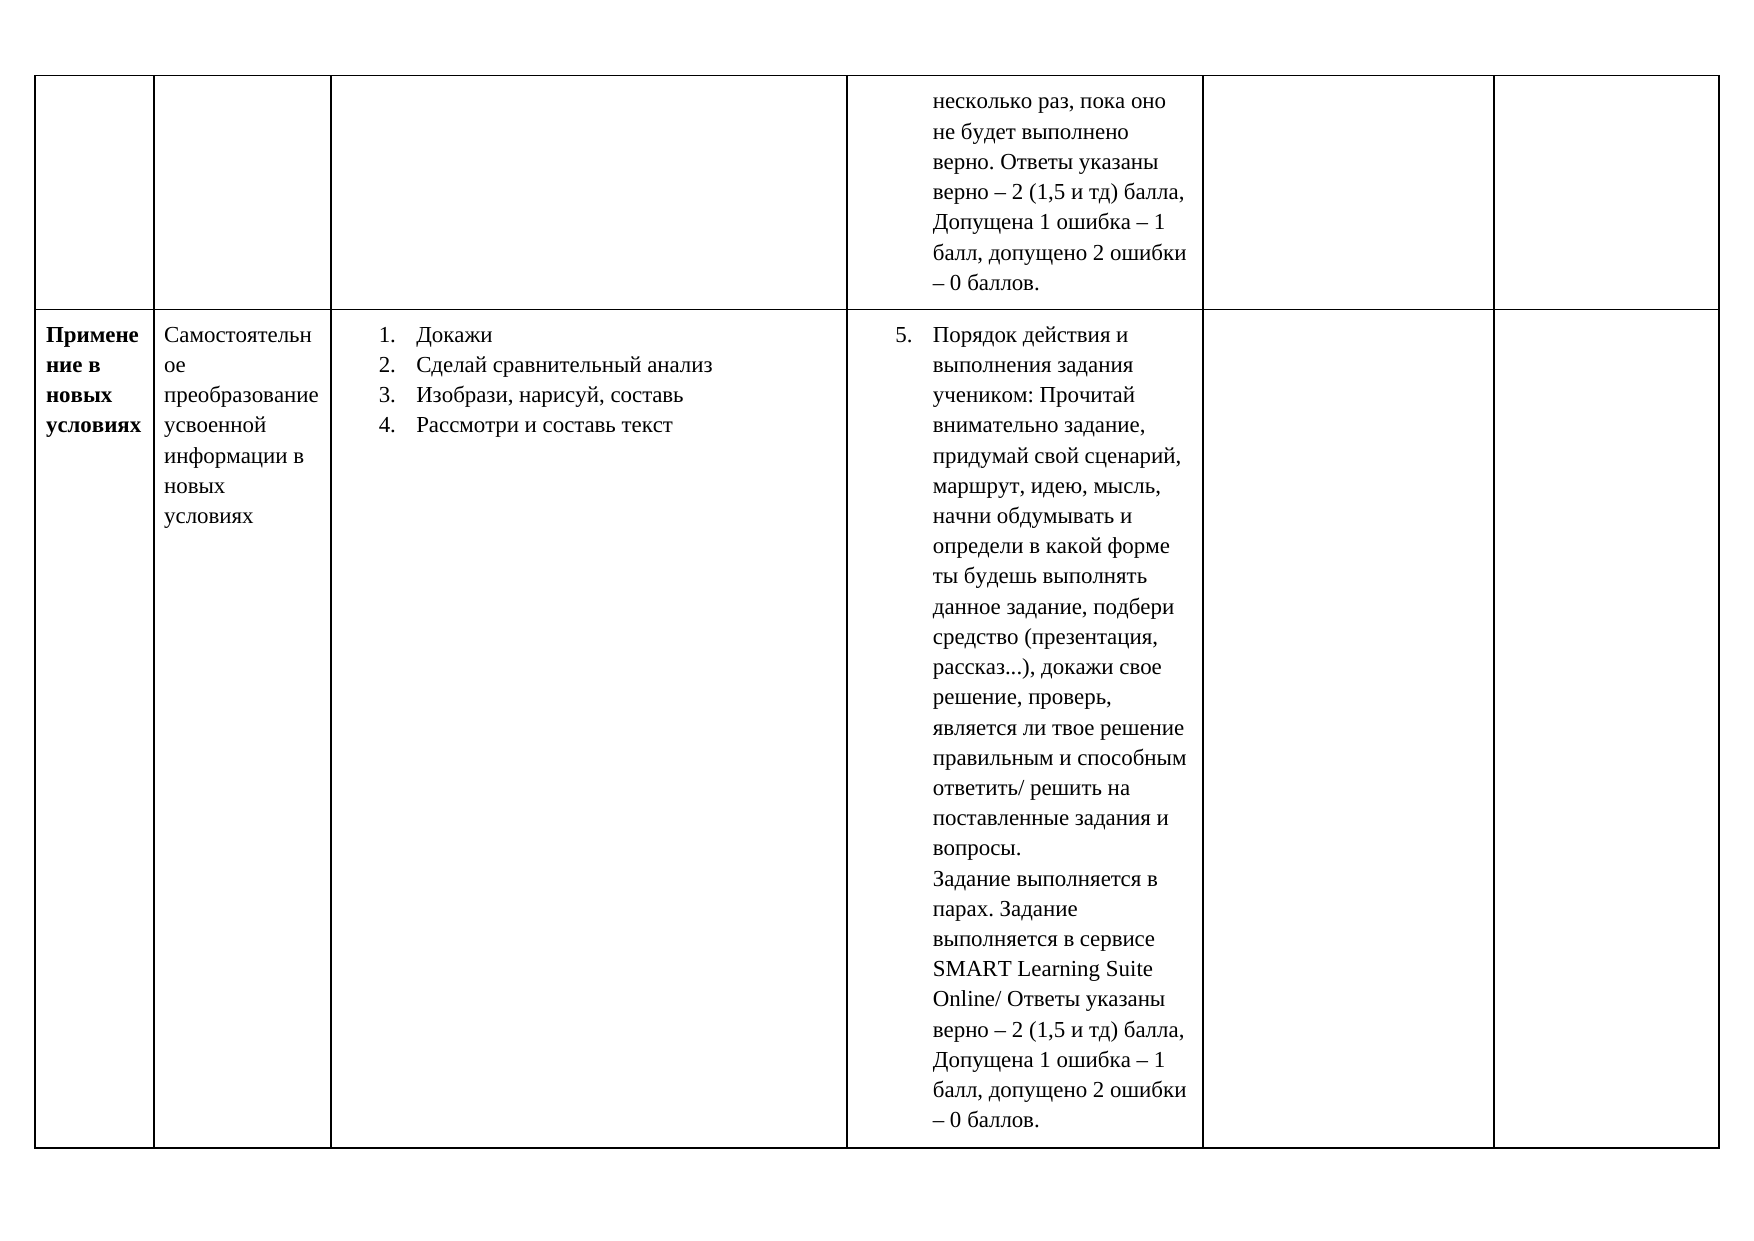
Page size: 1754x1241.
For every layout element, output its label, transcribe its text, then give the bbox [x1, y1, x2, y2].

table_cell Докажи Сделай сравнительный анализ Изобрази, нарисуй, составь Рассмотри и составь текст [332, 310, 846, 1147]
table_cell Применение в новых условиях [36, 310, 153, 1147]
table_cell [332, 76, 846, 309]
table_cell [1495, 310, 1718, 1147]
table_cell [36, 76, 153, 309]
table_cell [1204, 310, 1493, 1147]
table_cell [848, 76, 1202, 309]
table_cell [1495, 76, 1718, 309]
table_cell Порядок действия и выполнения задания учеником: Прочитай внимательно задание, придумай свой сценарий, маршрут, идею, мысль, начни обдумывать и определи в какой форме ты будешь выполнять данное задание, подбери средство (презентация, рассказ...), докажи свое решение, проверь, является ли твое решение правильным и способным ответить/ решить на поставленные задания и вопросы. Задание выполняется в парах. Задание выполняется в сервисе SMART Learning Suite Online/ Ответы указаны верно – 2 (1,5 и тд) балла, Допущена 1 ошибка – 1 балл, допущено 2 ошибки – 0 баллов. [848, 310, 1202, 1147]
table_cell [1204, 76, 1493, 309]
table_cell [155, 76, 330, 309]
table_cell Самостоятельное преобразование усвоенной информации в новых условиях [155, 310, 330, 1147]
